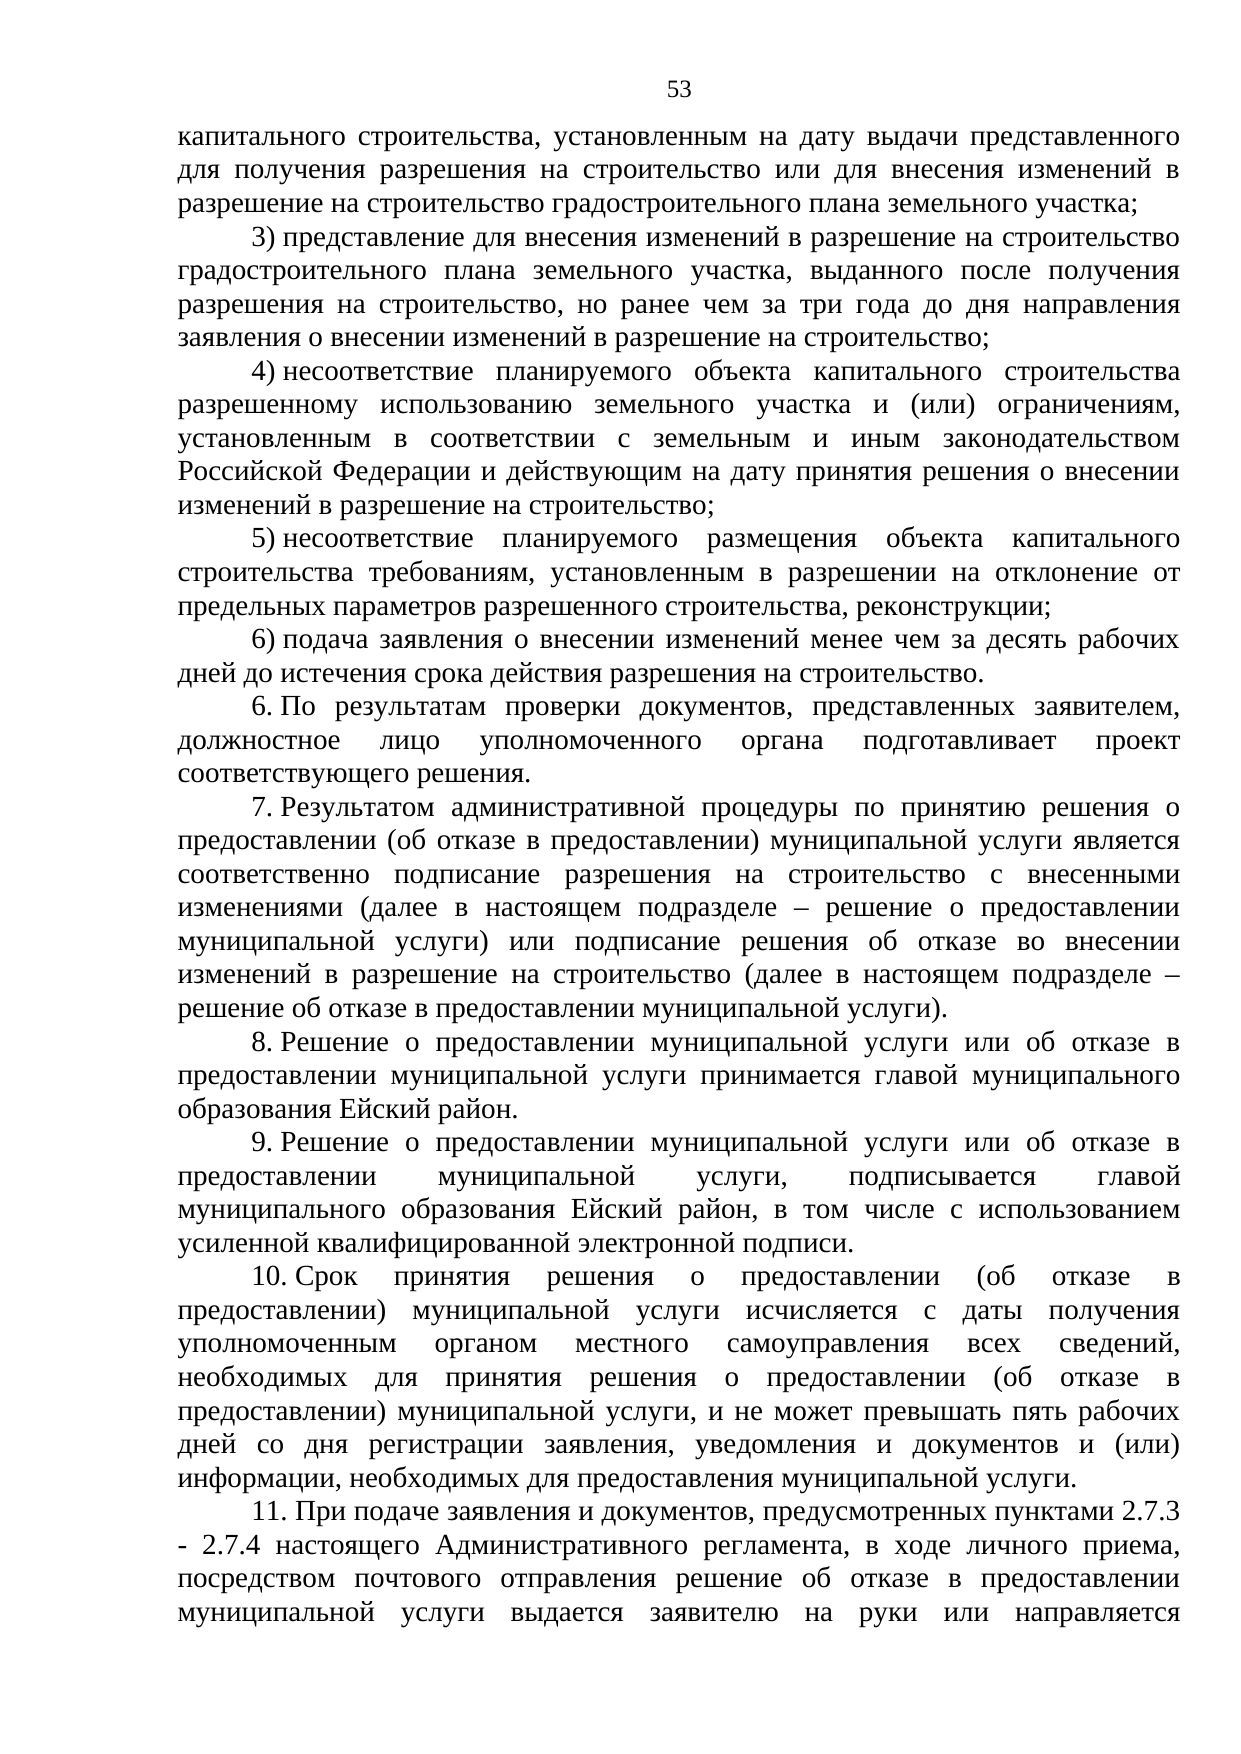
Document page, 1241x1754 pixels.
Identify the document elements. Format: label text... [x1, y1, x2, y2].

text 4) несоответствие планируемого объекта капитального строительства разрешенному использованию земельного участка и (или) ограничениям, установленным в соответствии с земельным и иным законодательством Российской Федерации и действующим на дату принятия решения о внесении изменений в разрешение на строительство; [177, 353, 1181, 521]
text 6. По результатам проверки документов, представленных заявителем, должностное лицо уполномоченного органа подготавливает проект соответствующего решения. [177, 688, 1181, 789]
text 3) представление для внесения изменений в разрешение на строительство градостроительного плана земельного участка, выданного после получения разрешения на строительство, но ранее чем за три года до дня направления заявления о внесении изменений в разрешение на строительство; [177, 219, 1181, 353]
text 9. Решение о предоставлении муниципальной услуги или об отказе в предоставлении муниципальной услуги, подписывается главой муниципального образования Ейский район, в том числе с использованием усиленной квалифицированной электронной подписи. [177, 1124, 1181, 1258]
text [177, 1493, 1181, 1627]
text 6) подача заявления о внесении изменений менее чем за десять рабочих дней до истечения срока действия разрешения на строительство. [177, 621, 1181, 688]
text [177, 118, 1181, 219]
text 8. Решение о предоставлении муниципальной услуги или об отказе в предоставлении муниципальной услуги принимается главой муниципального образования Ейский район. [177, 1024, 1181, 1124]
text 7. Результатом административной процедуры по принятию решения о предоставлении (об отказе в предоставлении) муниципальной услуги является соответственно подписание разрешения на строительство с внесенными изменениями (далее в настоящем подразделе – решение о предоставлении муниципальной услуги) или подписание решения об отказе во внесении изменений в разрешение на строительство (далее в настоящем подразделе – решение об отказе в предоставлении муниципальной услуги). [177, 789, 1181, 1024]
text 10. Срок принятия решения о предоставлении (об отказе в предоставлении) муниципальной услуги исчисляется с даты получения уполномоченным органом местного самоуправления всех сведений, необходимых для принятия решения о предоставлении (об отказе в предоставлении) муниципальной услуги, и не может превышать пять рабочих дней со дня регистрации заявления, уведомления и документов и (или) информации, необходимых для предоставления муниципальной услуги. [177, 1258, 1181, 1493]
text 5) несоответствие планируемого размещения объекта капитального строительства требованиям, установленным в разрешении на отклонение от предельных параметров разрешенного строительства, реконструкции; [177, 521, 1181, 621]
